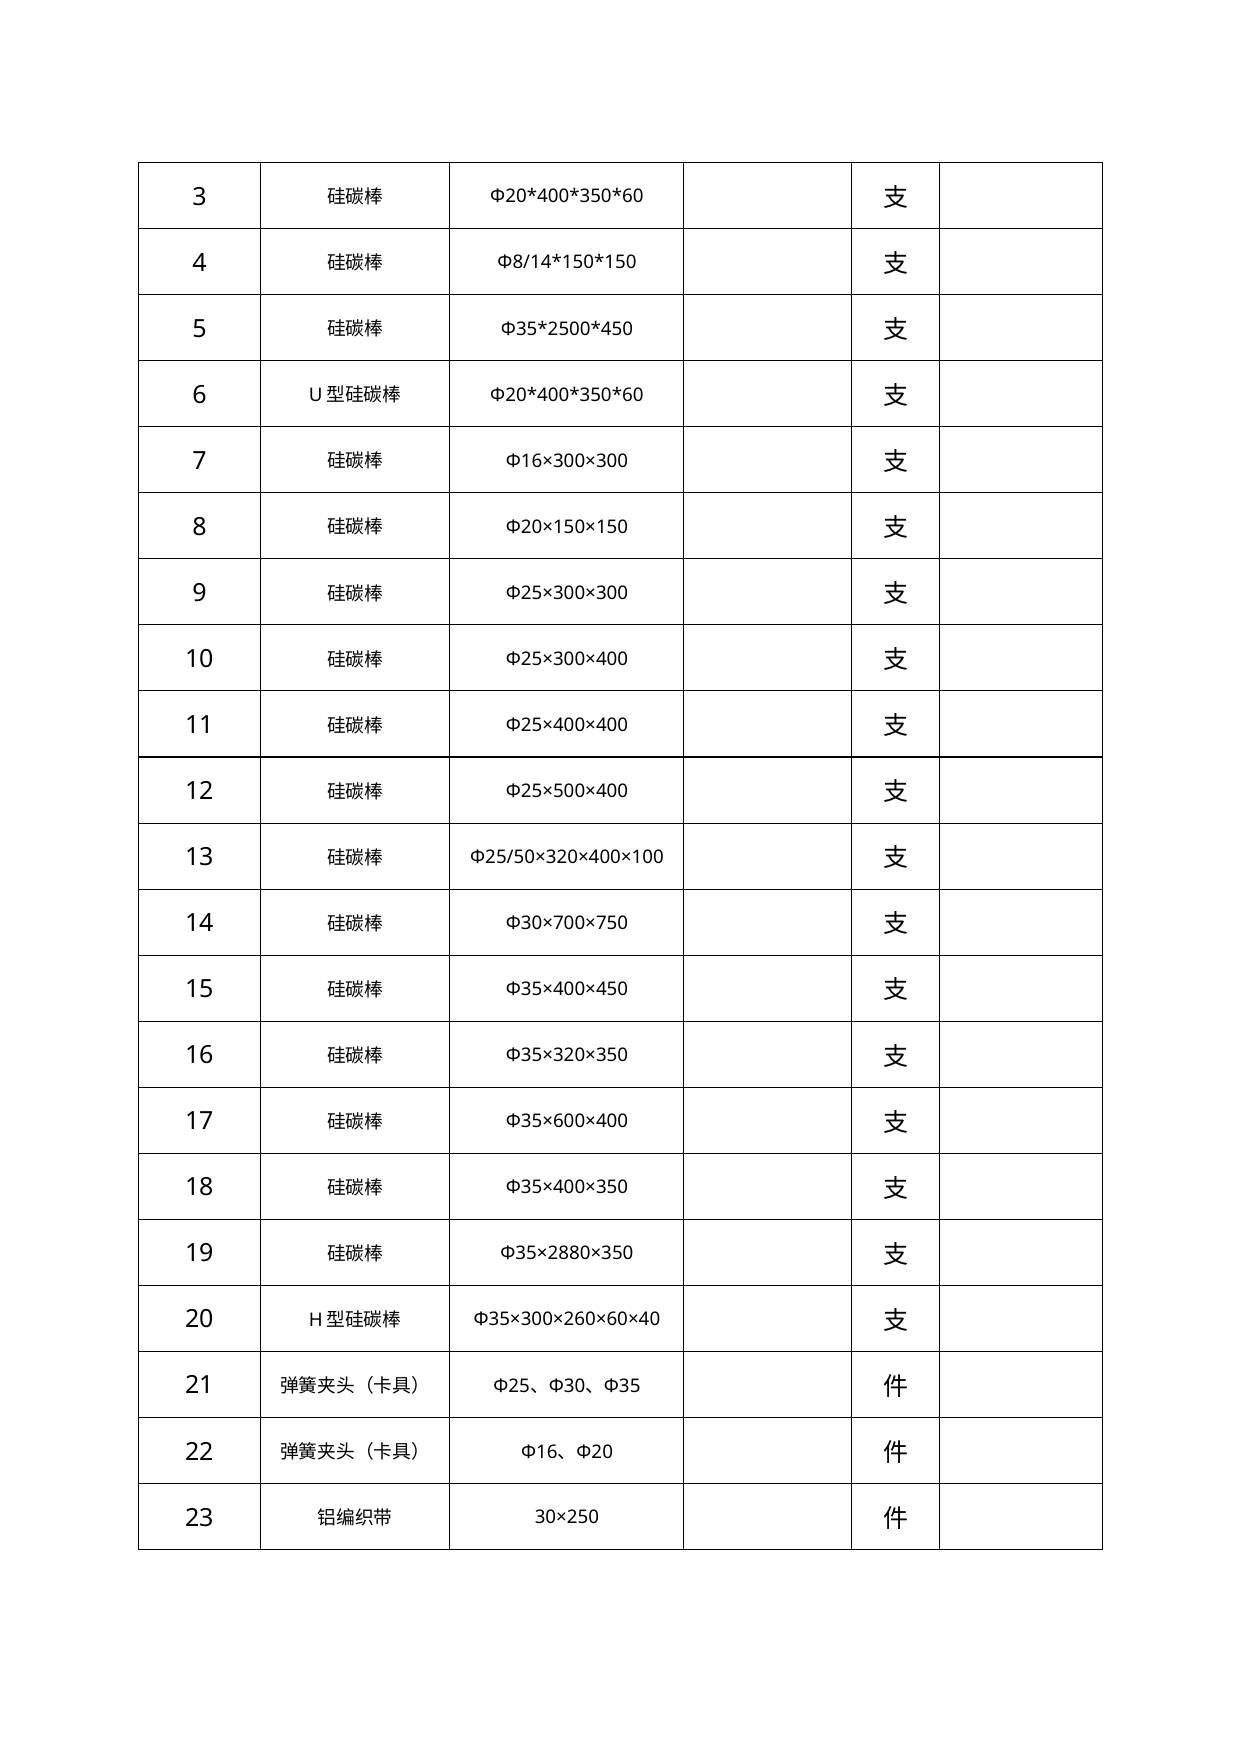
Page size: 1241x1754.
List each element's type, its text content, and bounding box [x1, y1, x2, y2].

table_cell 4 [139, 229, 260, 294]
table_cell [940, 1154, 1102, 1219]
table_cell 15 [139, 956, 260, 1021]
table_cell 20 [139, 1286, 260, 1351]
table_cell Φ35×600×400 [450, 1088, 683, 1153]
table_cell [684, 295, 851, 360]
table_cell 支 [852, 625, 939, 690]
table_cell 10 [139, 625, 260, 690]
table_cell 件 [852, 1484, 939, 1549]
table_cell 硅碳棒 [261, 824, 449, 888]
table_cell 支 [852, 1022, 939, 1087]
table_cell 23 [139, 1484, 260, 1549]
table_cell 件 [852, 1352, 939, 1417]
table_cell H型硅碳棒 [261, 1286, 449, 1351]
table_cell 18 [139, 1154, 260, 1219]
table_cell [940, 1286, 1102, 1351]
table_cell Φ30×700×750 [450, 890, 683, 954]
table_cell [940, 493, 1102, 558]
table_cell [940, 956, 1102, 1021]
table_cell 硅碳棒 [261, 625, 449, 690]
table_cell [940, 361, 1102, 426]
table_cell 22 [139, 1418, 260, 1483]
table_cell 14 [139, 890, 260, 954]
table_cell [940, 1022, 1102, 1087]
table_cell Φ35×400×450 [450, 956, 683, 1021]
table_cell [940, 427, 1102, 492]
table_cell Φ16×300×300 [450, 427, 683, 492]
table_cell [940, 559, 1102, 624]
table_cell 支 [852, 427, 939, 492]
table_cell 8 [139, 493, 260, 558]
table_cell [684, 956, 851, 1021]
table_cell 硅碳棒 [261, 691, 449, 756]
table_cell U型硅碳棒 [261, 361, 449, 426]
table_cell [684, 1352, 851, 1417]
table_cell 13 [139, 824, 260, 888]
table_cell [684, 427, 851, 492]
table_cell 硅碳棒 [261, 1088, 449, 1153]
table_cell Φ20*400*350*60 [450, 361, 683, 426]
table_cell 21 [139, 1352, 260, 1417]
table_cell 支 [852, 956, 939, 1021]
table_cell Φ35×300×260×60×40 [450, 1286, 683, 1351]
table_cell [940, 1484, 1102, 1549]
table_cell Φ16、Φ20 [450, 1418, 683, 1483]
table_cell [684, 1088, 851, 1153]
table_cell [684, 1220, 851, 1285]
table_cell 硅碳棒 [261, 229, 449, 294]
table_cell 硅碳棒 [261, 1220, 449, 1285]
table_cell 硅碳棒 [261, 758, 449, 822]
table_cell [684, 361, 851, 426]
table_cell 6 [139, 361, 260, 426]
table_cell 硅碳棒 [261, 295, 449, 360]
table_cell 件 [852, 1418, 939, 1483]
table_cell [940, 1088, 1102, 1153]
table_cell Φ20*400*350*60 [450, 163, 683, 228]
table_cell 7 [139, 427, 260, 492]
table_cell 9 [139, 559, 260, 624]
table_cell 支 [852, 890, 939, 954]
table_cell 16 [139, 1022, 260, 1087]
table_cell 支 [852, 758, 939, 822]
table_cell 支 [852, 1220, 939, 1285]
table_cell Φ25×400×400 [450, 691, 683, 756]
table_cell 弹簧夹头（卡具） [261, 1352, 449, 1417]
table_cell [684, 1418, 851, 1483]
table_cell Ф35×320×350 [450, 1022, 683, 1087]
table_cell [684, 1154, 851, 1219]
table_cell 19 [139, 1220, 260, 1285]
table_cell 支 [852, 1154, 939, 1219]
table_cell [684, 1484, 851, 1549]
table_cell [684, 1286, 851, 1351]
table_cell [684, 1022, 851, 1087]
table_cell 硅碳棒 [261, 163, 449, 228]
table_cell [940, 1352, 1102, 1417]
table_cell Φ25、Φ30、Φ35 [450, 1352, 683, 1417]
table_cell 硅碳棒 [261, 493, 449, 558]
table_cell 30×250 [450, 1484, 683, 1549]
table_cell 12 [139, 758, 260, 822]
table_cell [940, 824, 1102, 888]
table_cell Φ25/50×320×400×100 [450, 824, 683, 888]
table_cell [684, 559, 851, 624]
table_cell 5 [139, 295, 260, 360]
table_cell [940, 229, 1102, 294]
table_cell Φ25×300×400 [450, 625, 683, 690]
table_cell 硅碳棒 [261, 1022, 449, 1087]
table_cell [940, 691, 1102, 756]
table_cell 11 [139, 691, 260, 756]
table_cell [684, 625, 851, 690]
table_cell 铝编织带 [261, 1484, 449, 1549]
table_cell [940, 625, 1102, 690]
table_cell 17 [139, 1088, 260, 1153]
table_cell Φ35*2500*450 [450, 295, 683, 360]
table_cell 支 [852, 493, 939, 558]
table_cell Φ20×150×150 [450, 493, 683, 558]
table_cell 支 [852, 1286, 939, 1351]
table_cell 硅碳棒 [261, 890, 449, 954]
table_cell 支 [852, 163, 939, 228]
table_cell [684, 890, 851, 954]
table_cell 支 [852, 361, 939, 426]
table_cell [940, 1220, 1102, 1285]
table_cell 硅碳棒 [261, 559, 449, 624]
table_cell 支 [852, 824, 939, 888]
table_cell [684, 229, 851, 294]
table_cell 支 [852, 229, 939, 294]
table_cell [684, 163, 851, 228]
table_cell [940, 295, 1102, 360]
table_cell [940, 890, 1102, 954]
table_cell Φ35×400×350 [450, 1154, 683, 1219]
table_cell Φ25×300×300 [450, 559, 683, 624]
table_cell 支 [852, 1088, 939, 1153]
table_cell [940, 758, 1102, 822]
table_cell 3 [139, 163, 260, 228]
table_cell [684, 824, 851, 888]
table_cell 硅碳棒 [261, 1154, 449, 1219]
table_cell 支 [852, 559, 939, 624]
table_cell Φ8/14*150*150 [450, 229, 683, 294]
table_cell 支 [852, 295, 939, 360]
table_cell [940, 163, 1102, 228]
table_cell [684, 691, 851, 756]
table_cell 硅碳棒 [261, 427, 449, 492]
table_cell [684, 758, 851, 822]
table_cell 硅碳棒 [261, 956, 449, 1021]
table_cell 支 [852, 691, 939, 756]
table_cell Φ25×500×400 [450, 758, 683, 822]
table_cell 弹簧夹头（卡具） [261, 1418, 449, 1483]
table_cell [684, 493, 851, 558]
table_cell Φ35×2880×350 [450, 1220, 683, 1285]
table_cell [940, 1418, 1102, 1483]
